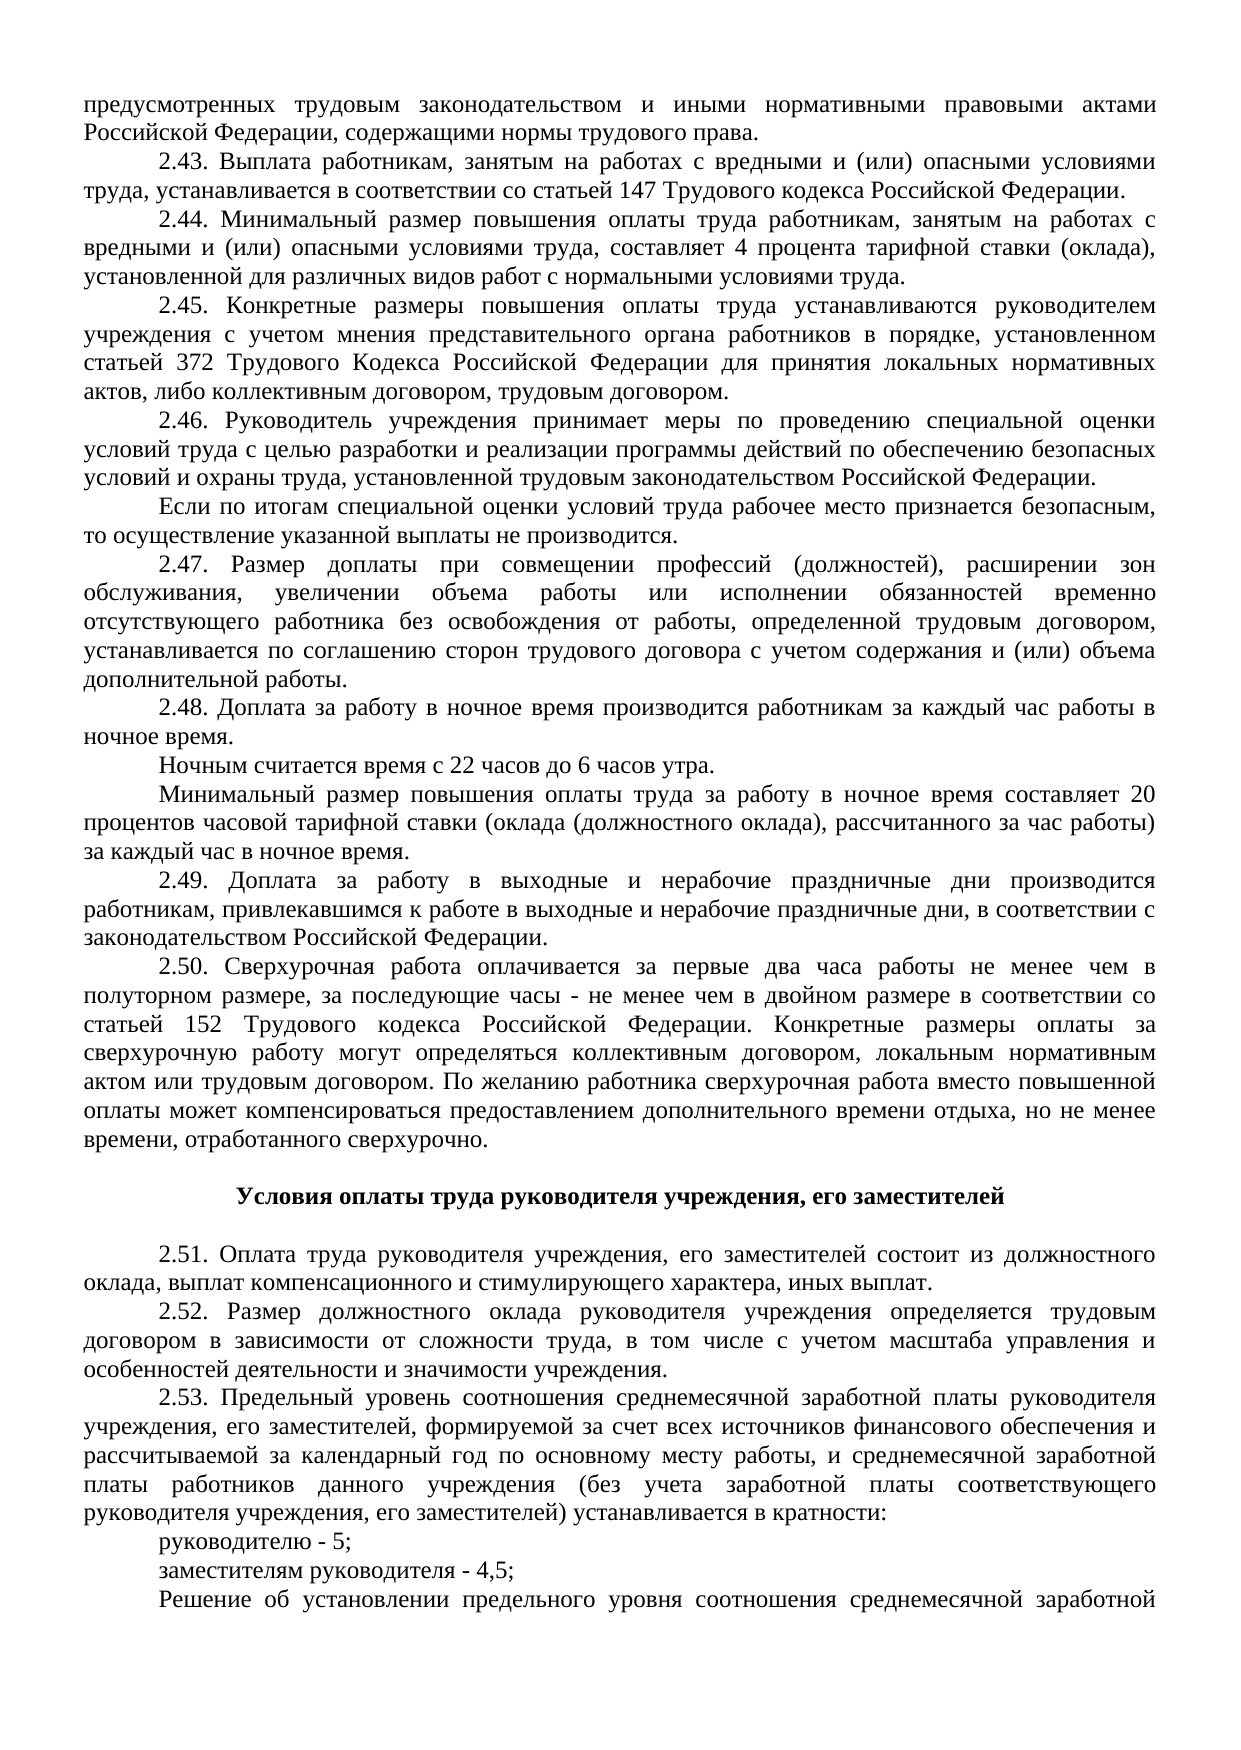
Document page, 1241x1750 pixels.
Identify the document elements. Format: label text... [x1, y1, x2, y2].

text заместителям руководителя - 4,5; [83, 1555, 1157, 1584]
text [83, 89, 1157, 146]
subtitle Условия оплаты труда руководителя учреждения, его заместителей [83, 1181, 1157, 1210]
text 2.45. Конкретные размеры повышения оплаты труда устанавливаются руководителем учреждения с учетом мнения представительного органа работников в порядке, установленном статьей 372 Трудового Кодекса Российской Федерации для принятия локальных нормативных актов, либо коллективным договором, трудовым договором. [83, 290, 1157, 405]
text 2.53. Предельный уровень соотношения среднемесячной заработной платы руководителя учреждения, его заместителей, формируемой за счет всех источников финансового обеспечения и рассчитываемой за календарный год по основному месту работы, и среднемесячной заработной платы работников данного учреждения (без учета заработной платы соответствующего руководителя учреждения, его заместителей) устанавливается в кратности: [83, 1382, 1157, 1526]
text 2.46. Руководитель учреждения принимает меры по проведению специальной оценки условий труда с целью разработки и реализации программы действий по обеспечению безопасных условий и охраны труда, установленной трудовым законодательством Российской Федерации. [83, 405, 1157, 491]
text 2.48. Доплата за работу в ночное время производится работникам за каждый час работы в ночное время. [83, 692, 1157, 750]
text Ночным считается время с 22 часов до 6 часов утра. [83, 750, 1157, 779]
text Если по итогам специальной оценки условий труда рабочее место признается безопасным, то осуществление указанной выплаты не производится. [83, 491, 1157, 549]
text 2.52. Размер должностного оклада руководителя учреждения определяется трудовым договором в зависимости от сложности труда, в том числе с учетом масштаба управления и особенностей деятельности и значимости учреждения. [83, 1296, 1157, 1382]
text 2.50. Сверхурочная работа оплачивается за первые два часа работы не менее чем в полуторном размере, за последующие часы - не менее чем в двойном размере в соответствии со статьей 152 Трудового кодекса Российской Федерации. Конкретные размеры оплаты за сверхурочную работу могут определяться коллективным договором, локальным нормативным актом или трудовым договором. По желанию работника сверхурочная работа вместо повышенной оплаты может компенсироваться предоставлением дополнительного времени отдыха, но не менее времени, отработанного сверхурочно. [83, 951, 1157, 1152]
text 2.43. Выплата работникам, занятым на работах с вредными и (или) опасными условиями труда, устанавливается в соответствии со статьей 147 Трудового кодекса Российской Федерации. [83, 146, 1157, 204]
text руководителю - 5; [83, 1526, 1157, 1555]
text 2.44. Минимальный размер повышения оплаты труда работникам, занятым на работах с вредными и (или) опасными условиями труда, составляет 4 процента тарифной ставки (оклада), установленной для различных видов работ с нормальными условиями труда. [83, 204, 1157, 290]
text 2.47. Размер доплаты при совмещении профессий (должностей), расширении зон обслуживания, увеличении объема работы или исполнении обязанностей временно отсутствующего работника без освобождения от работы, определенной трудовым договором, устанавливается по соглашению сторон трудового договора с учетом содержания и (или) объема дополнительной работы. [83, 549, 1157, 692]
text 2.51. Оплата труда руководителя учреждения, его заместителей состоит из должностного оклада, выплат компенсационного и стимулирующего характера, иных выплат. [83, 1239, 1157, 1296]
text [83, 1584, 1157, 1612]
text 2.49. Доплата за работу в выходные и нерабочие праздничные дни производится работникам, привлекавшимся к работе в выходные и нерабочие праздничные дни, в соответствии с законодательством Российской Федерации. [83, 865, 1157, 951]
text Минимальный размер повышения оплаты труда за работу в ночное время составляет 20 процентов часовой тарифной ставки (оклада (должностного оклада), рассчитанного за час работы) за каждый час в ночное время. [83, 779, 1157, 865]
